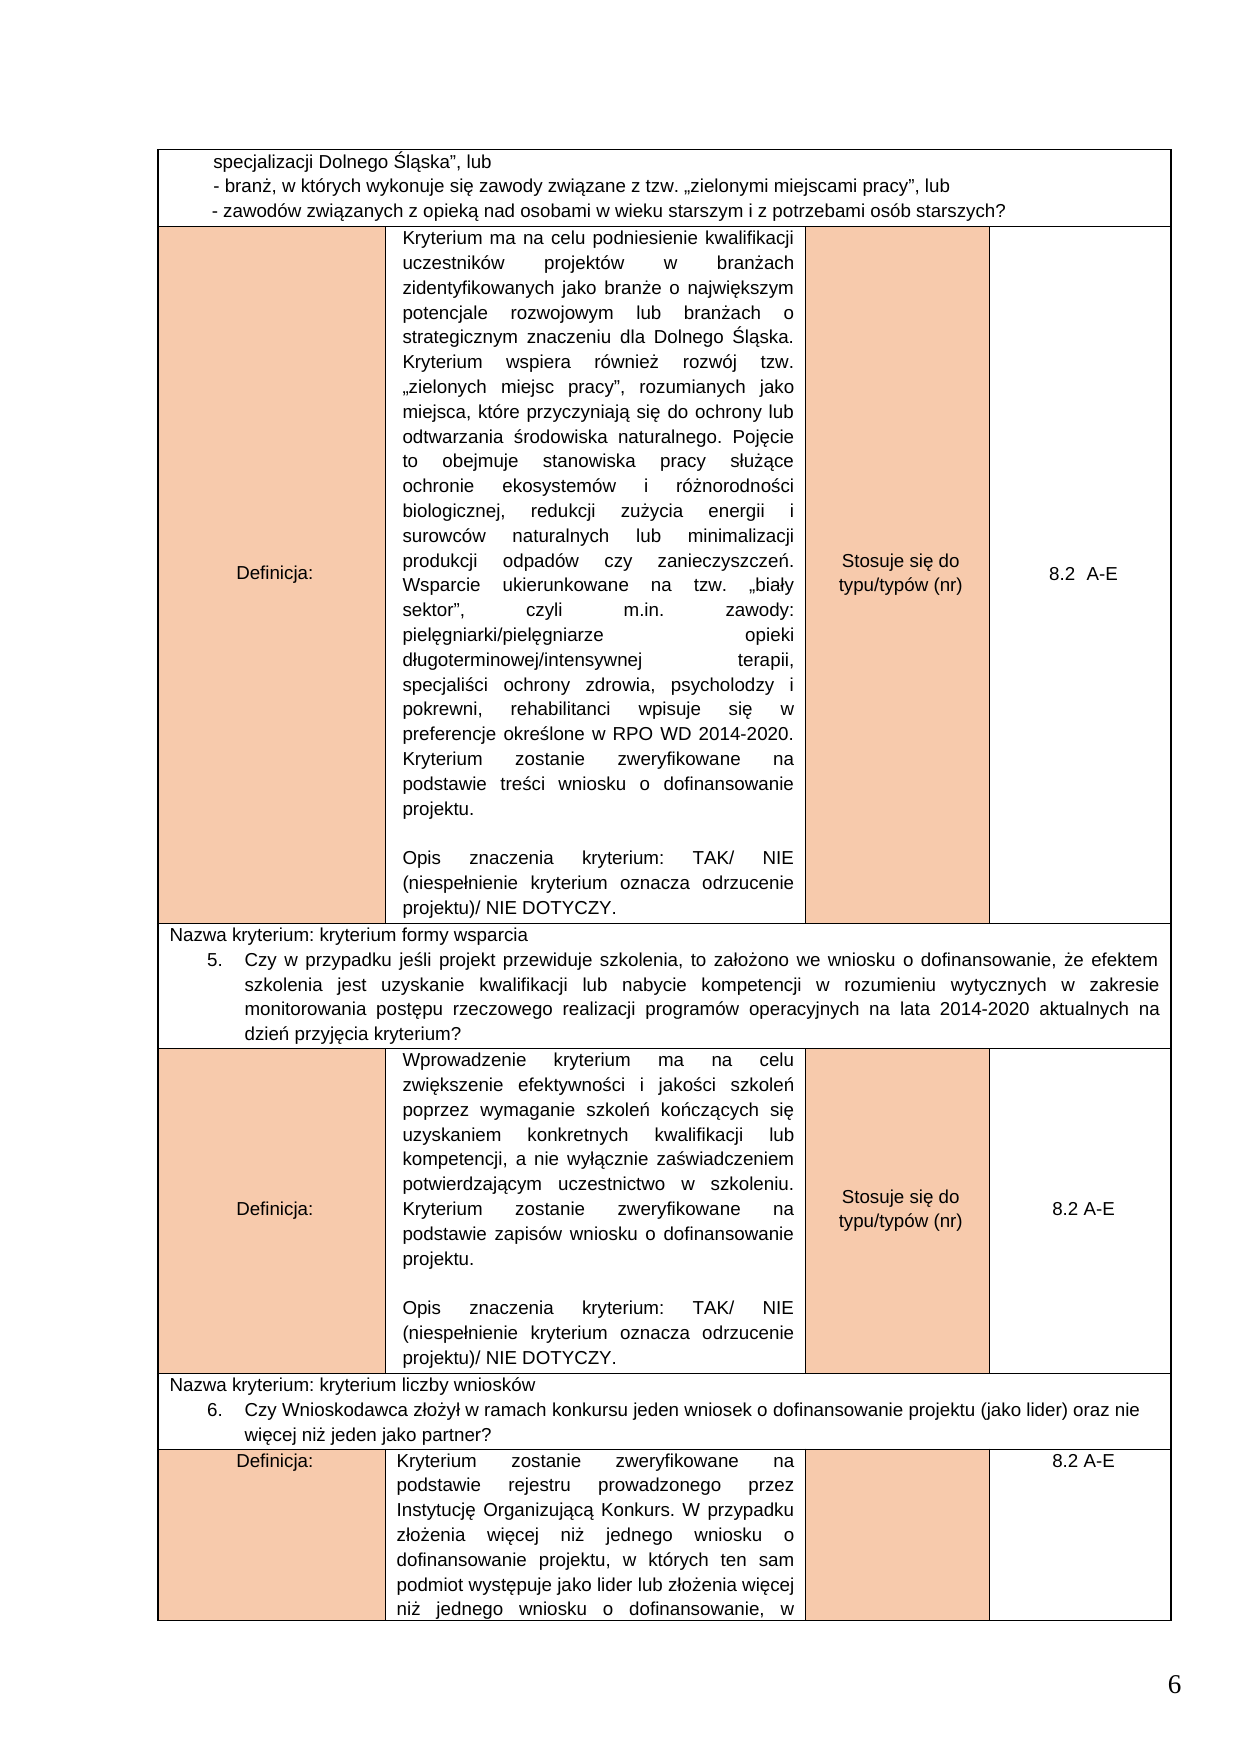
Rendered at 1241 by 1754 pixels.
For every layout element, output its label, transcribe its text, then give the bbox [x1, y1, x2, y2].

table_cell 8.2 A-E [990, 1450, 1170, 1620]
table_cell Wprowadzenie kryterium ma na celu zwiększenie efektywności i jakości szkoleń poprzez wymaganie szkoleń kończących się uzyskaniem konkretnych kwalifikacji lub kompetencji, a nie wyłącznie zaświadczeniem potwierdzającym uczestnictwo w szkoleniu. Kryterium zostanie zweryfikowane na podstawie zapisów wniosku o dofinansowanie projektu. Opis znaczenia kryterium: TAK/ NIE (niespełnienie kryterium oznacza odrzucenie projektu)/ NIE DOTYCZY. [386, 1049, 805, 1373]
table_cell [386, 1450, 805, 1620]
table_cell 8.2 A-E [990, 1049, 1170, 1373]
table_cell [806, 1450, 989, 1620]
table_cell Definicja: [159, 1450, 385, 1620]
table_cell Kryterium ma na celu podniesienie kwalifikacji uczestników projektów w branżach zidentyfikowanych jako branże o największym potencjale rozwojowym lub branżach o strategicznym znaczeniu dla Dolnego Śląska. Kryterium wspiera również rozwój tzw. „zielonych miejsc pracy”, rozumianych jako miejsca, które przyczyniają się do ochrony lub odtwarzania środowiska naturalnego. Pojęcie to obejmuje stanowiska pracy służące ochronie ekosystemów i różnorodności biologicznej, redukcji zużycia energii i surowców naturalnych lub minimalizacji produkcji odpadów czy zanieczyszczeń. Wsparcie ukierunkowane na tzw. „biały sektor”, czyli m.in. zawody: pielęgniarki/pielęgniarze opieki długoterminowej/intensywnej terapii, specjaliści ochrony zdrowia, psycholodzy i pokrewni, rehabilitanci wpisuje się w preferencje określone w RPO WD 2014-2020. Kryterium zostanie zweryfikowane na podstawie treści wniosku o dofinansowanie projektu. Opis znaczenia kryterium: TAK/ NIE (niespełnienie kryterium oznacza odrzucenie projektu)/ NIE DOTYCZY. [386, 227, 805, 923]
table_cell Nazwa kryterium: kryterium formy wsparcia Czy w przypadku jeśli projekt przewiduje szkolenia, to założono we wniosku o dofinansowanie, że efektem szkolenia jest uzyskanie kwalifikacji lub nabycie kompetencji w rozumieniu wytycznych w zakresie monitorowania postępu rzeczowego realizacji programów operacyjnych na lata 2014-2020 aktualnych na dzień przyjęcia kryterium? [159, 924, 1170, 1048]
table_cell Definicja: [159, 227, 385, 923]
table_cell Nazwa kryterium: kryterium liczby wniosków Czy Wnioskodawca złożył w ramach konkursu jeden wniosek o dofinansowanie projektu (jako lider) oraz nie więcej niż jeden jako partner? [159, 1374, 1170, 1448]
table_cell A-E [990, 227, 1170, 923]
table_cell Definicja: [159, 1049, 385, 1373]
table_cell Stosuje się do typu/typów (nr) [806, 1049, 989, 1373]
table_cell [159, 150, 1170, 226]
table_cell Stosuje się do typu/typów (nr) [806, 227, 989, 923]
